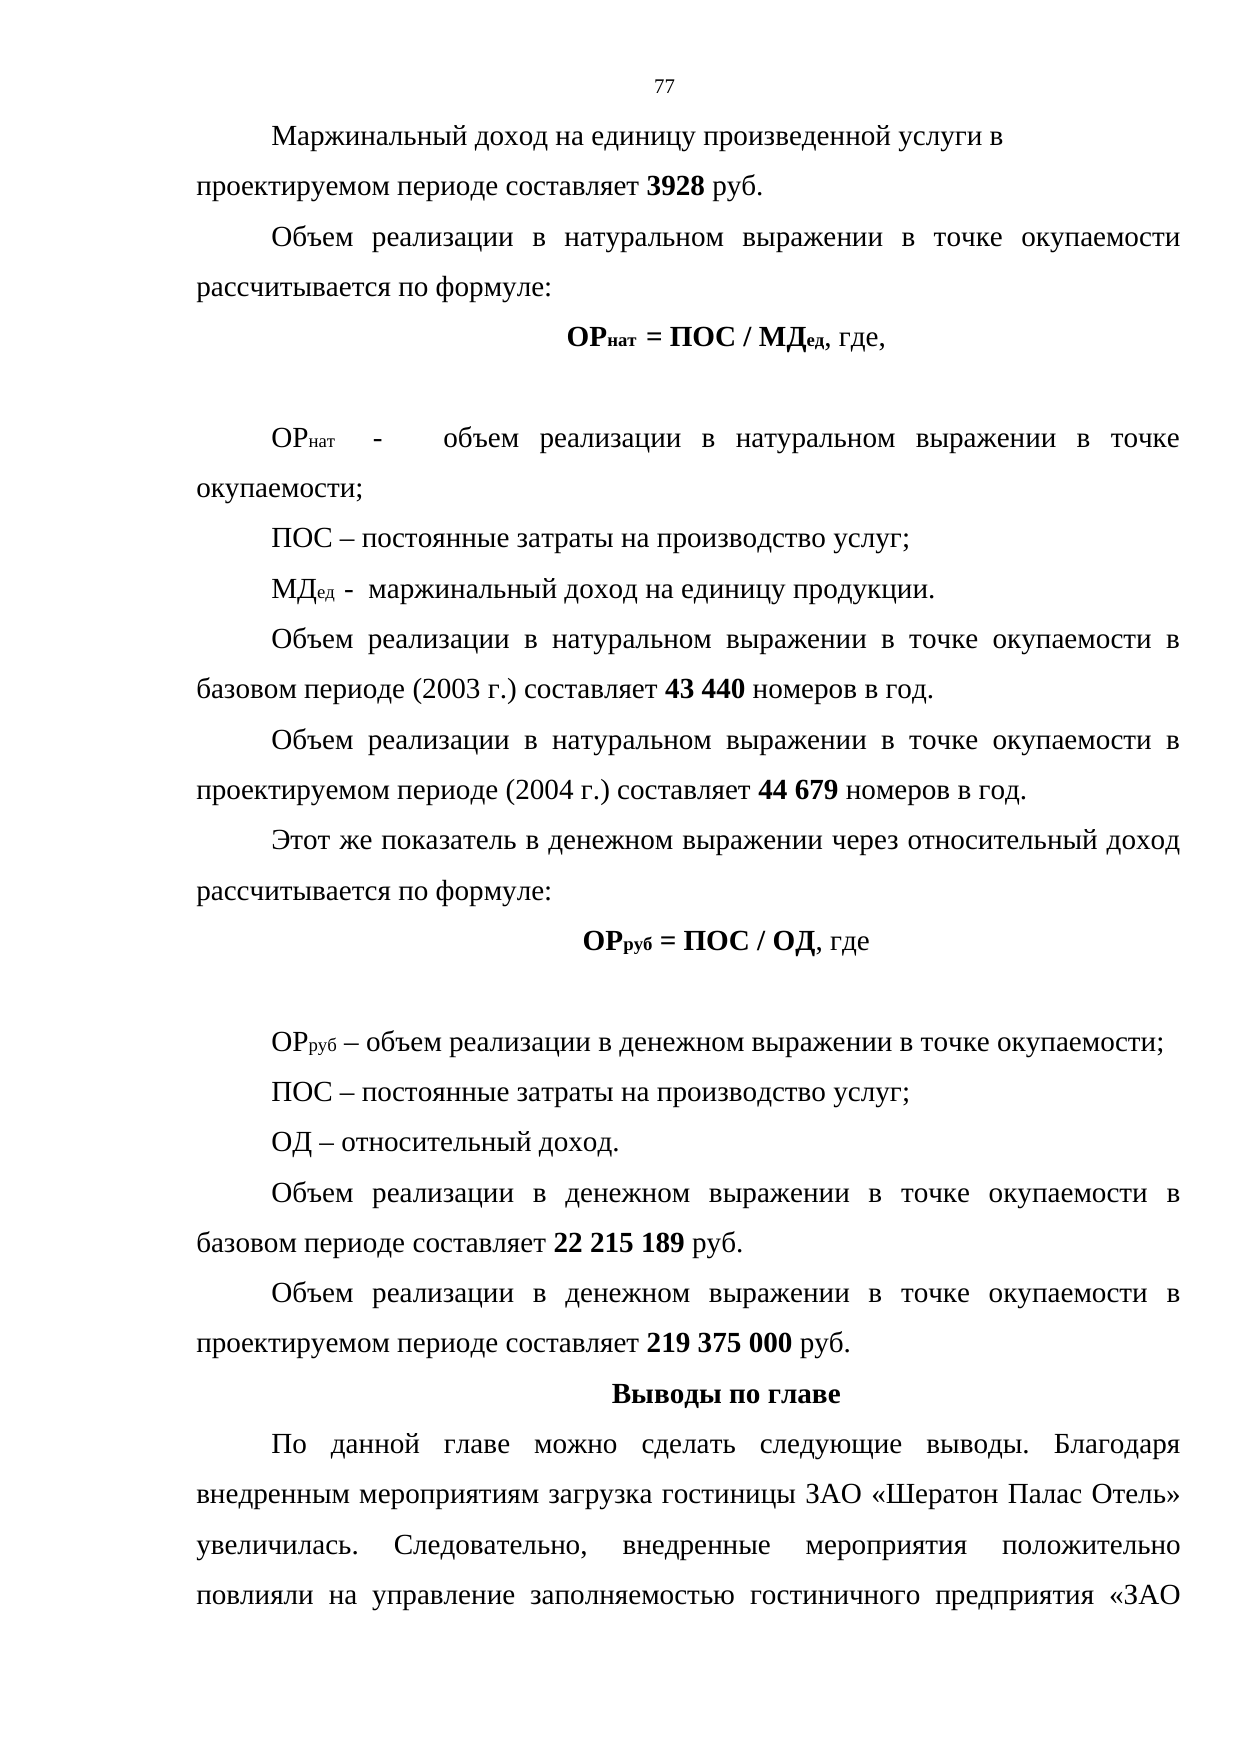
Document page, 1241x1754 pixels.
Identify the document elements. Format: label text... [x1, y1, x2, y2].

text ОРнат - объем реализации в натуральном выражении в точке окупаемости; [196, 420, 1181, 504]
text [196, 1426, 1181, 1611]
text Выводы по главе [196, 1376, 1181, 1409]
text МДед - маржинальный доход на единицу продукции. [196, 571, 1181, 604]
text Объем реализации в денежном выражении в точке окупаемости в проектируемом периоде составляет 219 375 000 руб. [196, 1275, 1181, 1359]
text Этот же показатель в денежном выражении через относительный доход рассчитывается по формуле: [196, 822, 1181, 906]
text Объем реализации в денежном выражении в точке окупаемости в базовом периоде составляет 22 215 189 руб. [196, 1175, 1181, 1258]
text ОРнат = ПОС / МДед, где, [196, 319, 1181, 353]
text Объем реализации в натуральном выражении в точке окупаемости в базовом периоде (2003 г.) составляет 43 440 номеров в год. [196, 621, 1181, 705]
text Объем реализации в натуральном выражении в точке окупаемости рассчитывается по формуле: [196, 219, 1181, 303]
text ПОС – постоянные затраты на производство услуг; [196, 1074, 1181, 1108]
text Объем реализации в натуральном выражении в точке окупаемости в проектируемом периоде (2004 г.) составляет 44 679 номеров в год. [196, 722, 1181, 806]
text ОД – относительный доход. [196, 1124, 1181, 1158]
text ПОС – постоянные затраты на производство услуг; [196, 521, 1181, 554]
text ОРруб = ПОС / ОД, где [196, 923, 1181, 957]
text ОРруб – объем реализации в денежном выражении в точке окупаемости; [196, 1024, 1181, 1057]
text Маржинальный доход на единицу произведенной услуги в проектируемом периоде составляет 3928 руб. [196, 118, 1181, 202]
